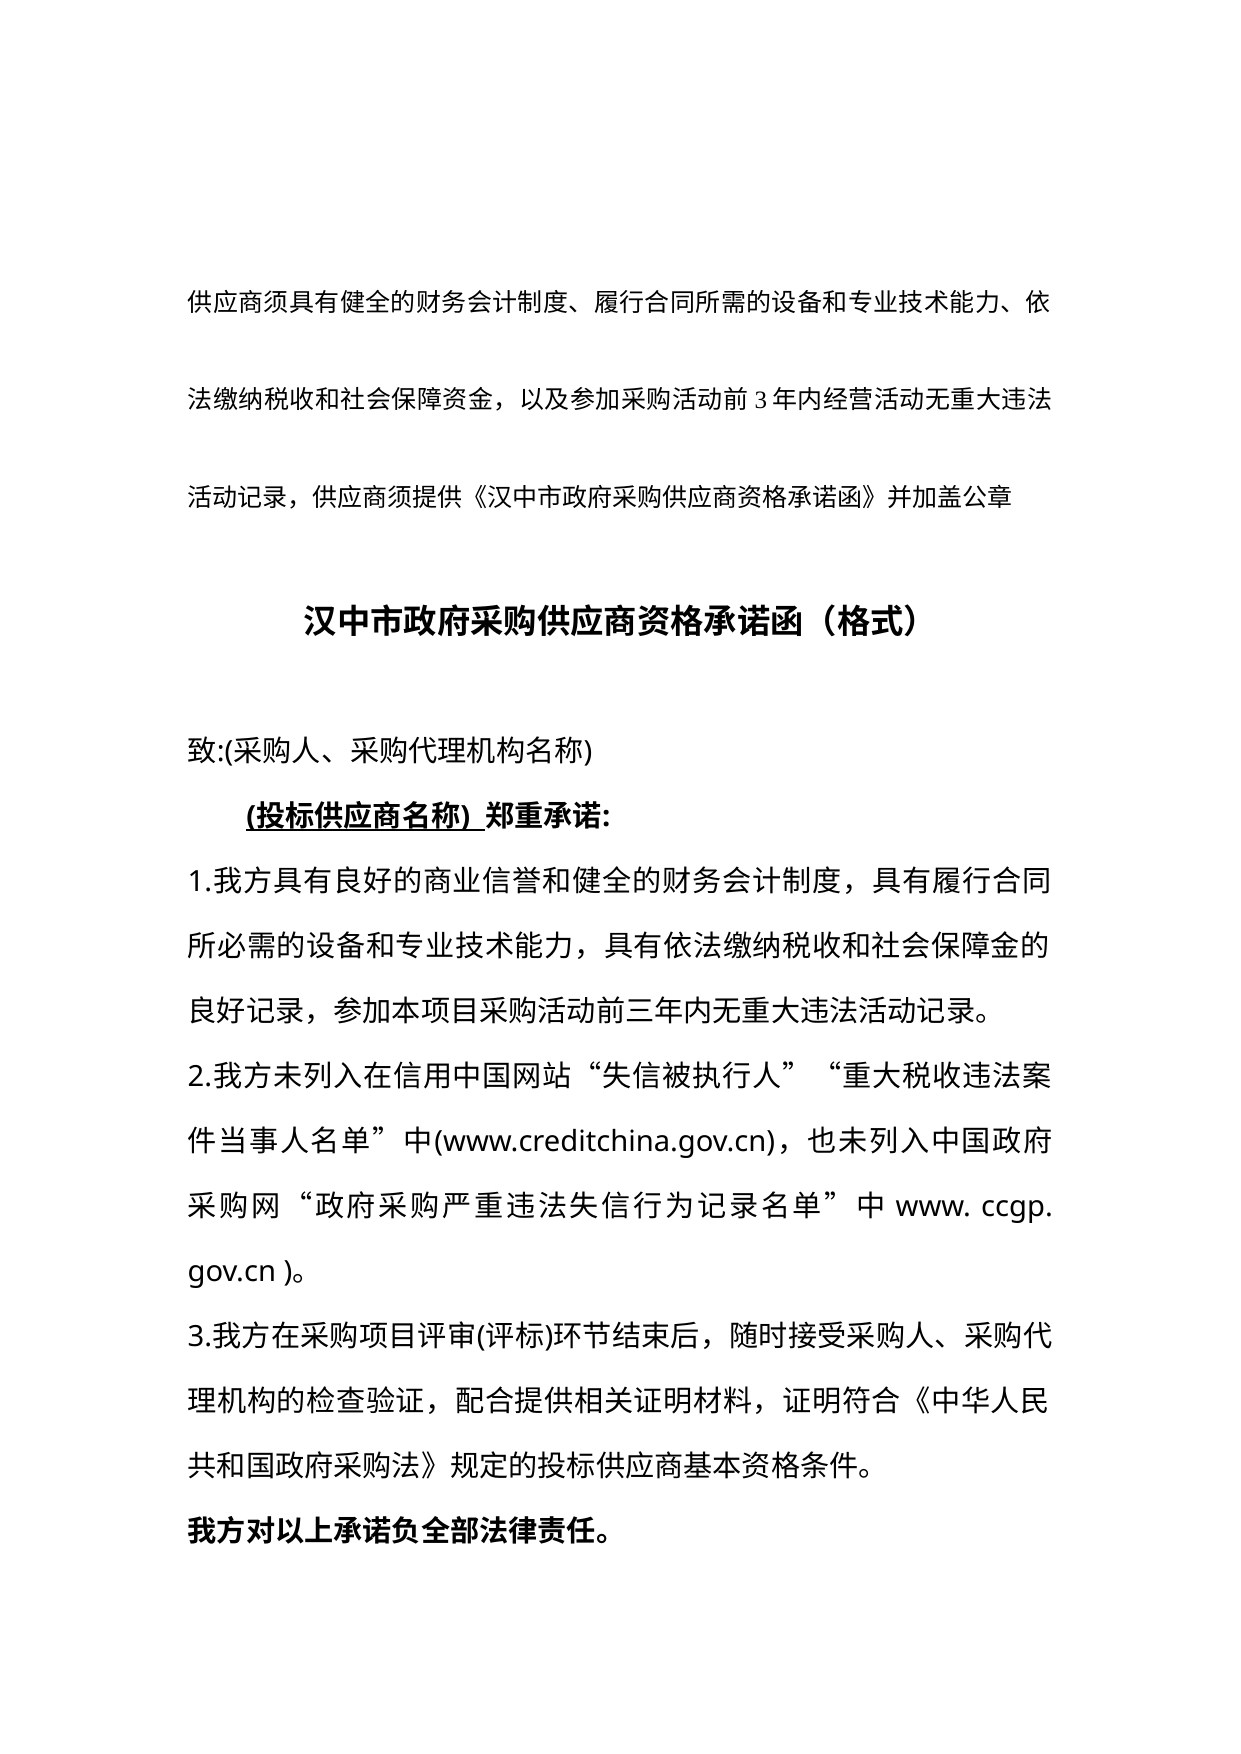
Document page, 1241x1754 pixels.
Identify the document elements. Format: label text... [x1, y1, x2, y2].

subtitle 供应商须具有健全的财务会计制度、履行合同所需的设备和专业技术能力、依法缴纳税收和社会保障资金，以及参加采购活动前3年内经营活动无重大违法活动记录，供应商须提供《汉中市政府采购供应商资格承诺函》并加盖公章 [187, 268, 1053, 528]
text 致:(采购人、采购代理机构名称) [187, 716, 1053, 781]
text (投标供应商名称) 郑重承诺: [187, 781, 1053, 846]
text 1.我方具有良好的商业信誉和健全的财务会计制度，具有履行合同所必需的设备和专业技术能力，具有依法缴纳税收和社会保障金的良好记录，参加本项目采购活动前三年内无重大违法活动记录。 [187, 846, 1053, 1041]
subtitle 汉中市政府采购供应商资格承诺函（格式） [187, 586, 1053, 651]
text 2.我方未列入在信用中国网站“失信被执行人”“重大税收违法案件当事人名单”中(www.creditchina.gov.cn)，也未列入中国政府采购网“政府采购严重违法失信行为记录名单”中www. ccgp. gov.cn )。 [187, 1041, 1053, 1301]
text 我方对以上承诺负全部法律责任。 [187, 1496, 1053, 1561]
text 3.我方在采购项目评审(评标)环节结束后，随时接受采购人、采购代理机构的检查验证，配合提供相关证明材料，证明符合《中华人民共和国政府采购法》规定的投标供应商基本资格条件。 [187, 1301, 1053, 1496]
